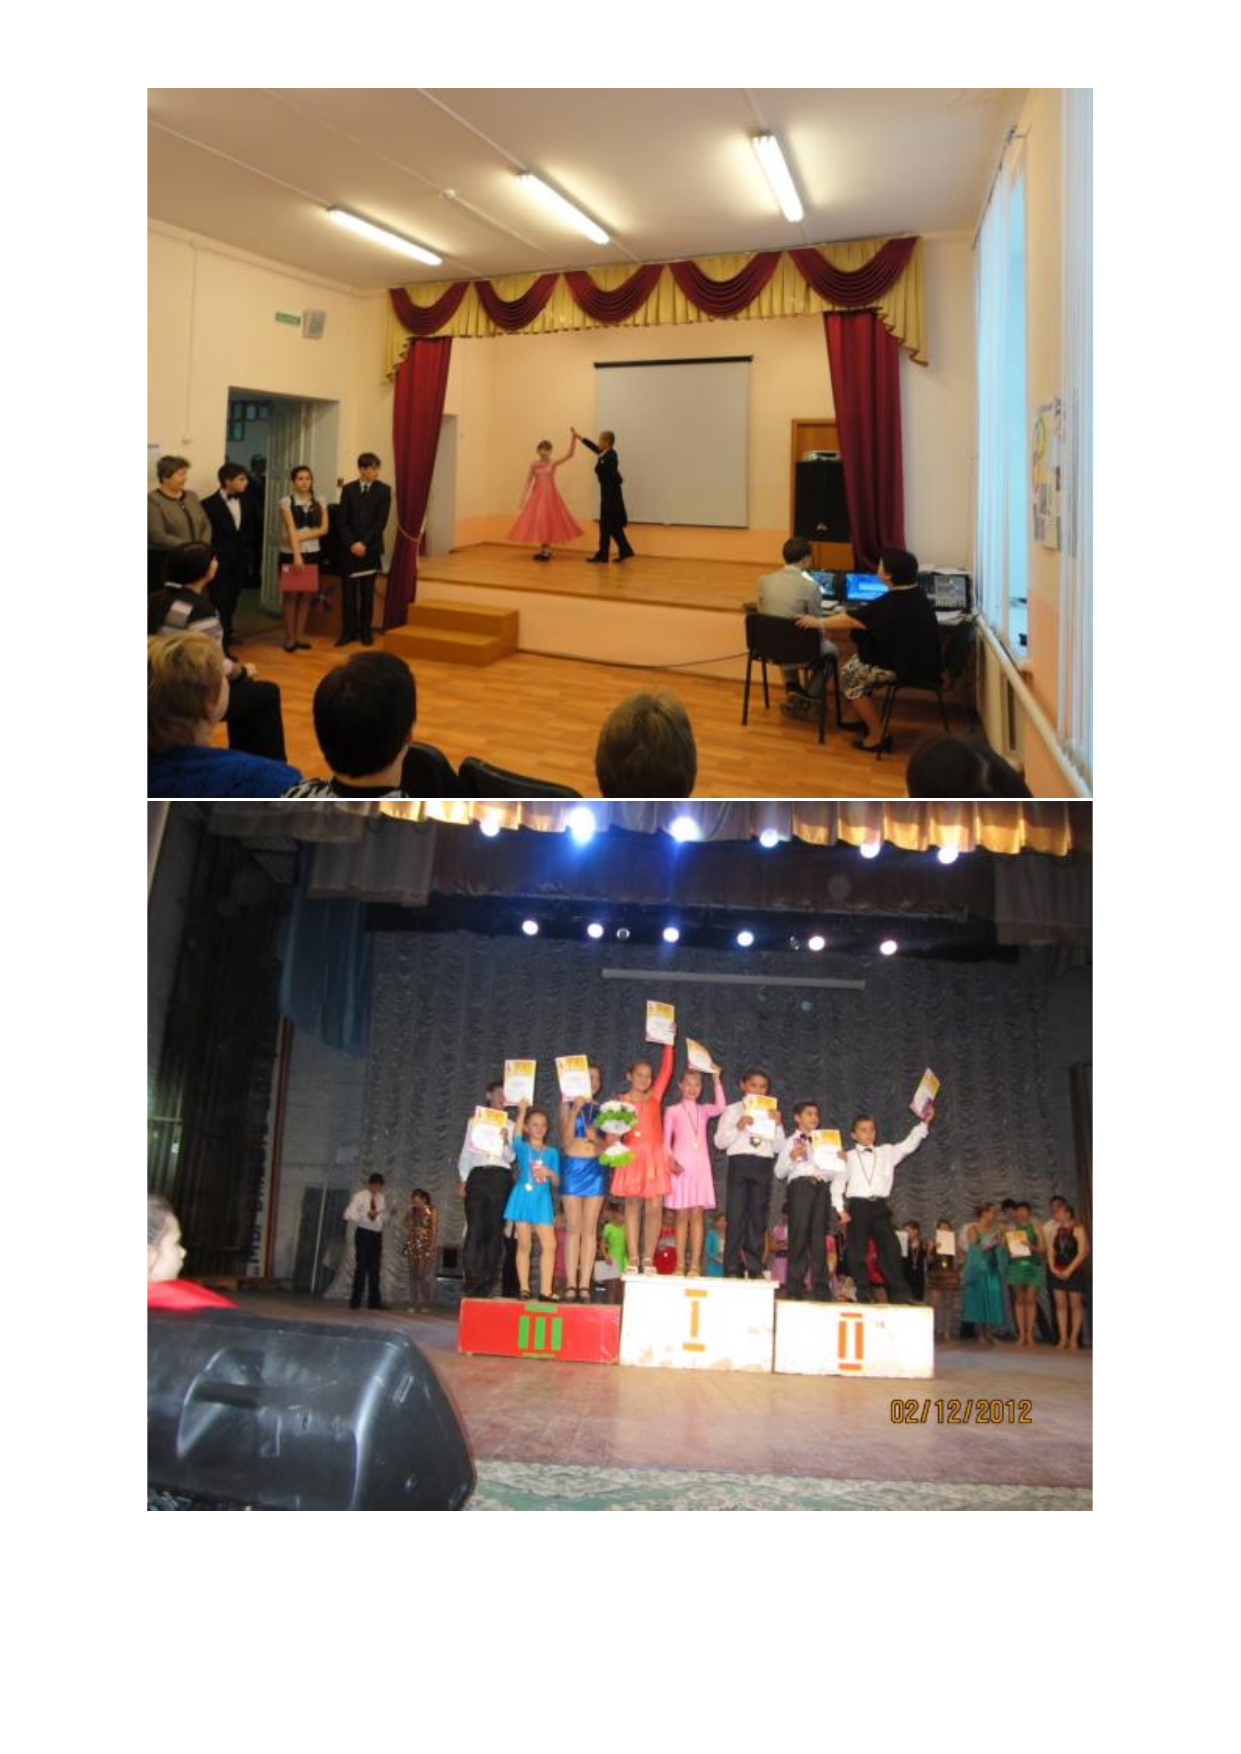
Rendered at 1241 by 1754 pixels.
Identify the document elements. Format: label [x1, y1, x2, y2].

picture [147, 88, 1093, 798]
picture [147, 801, 1093, 1511]
